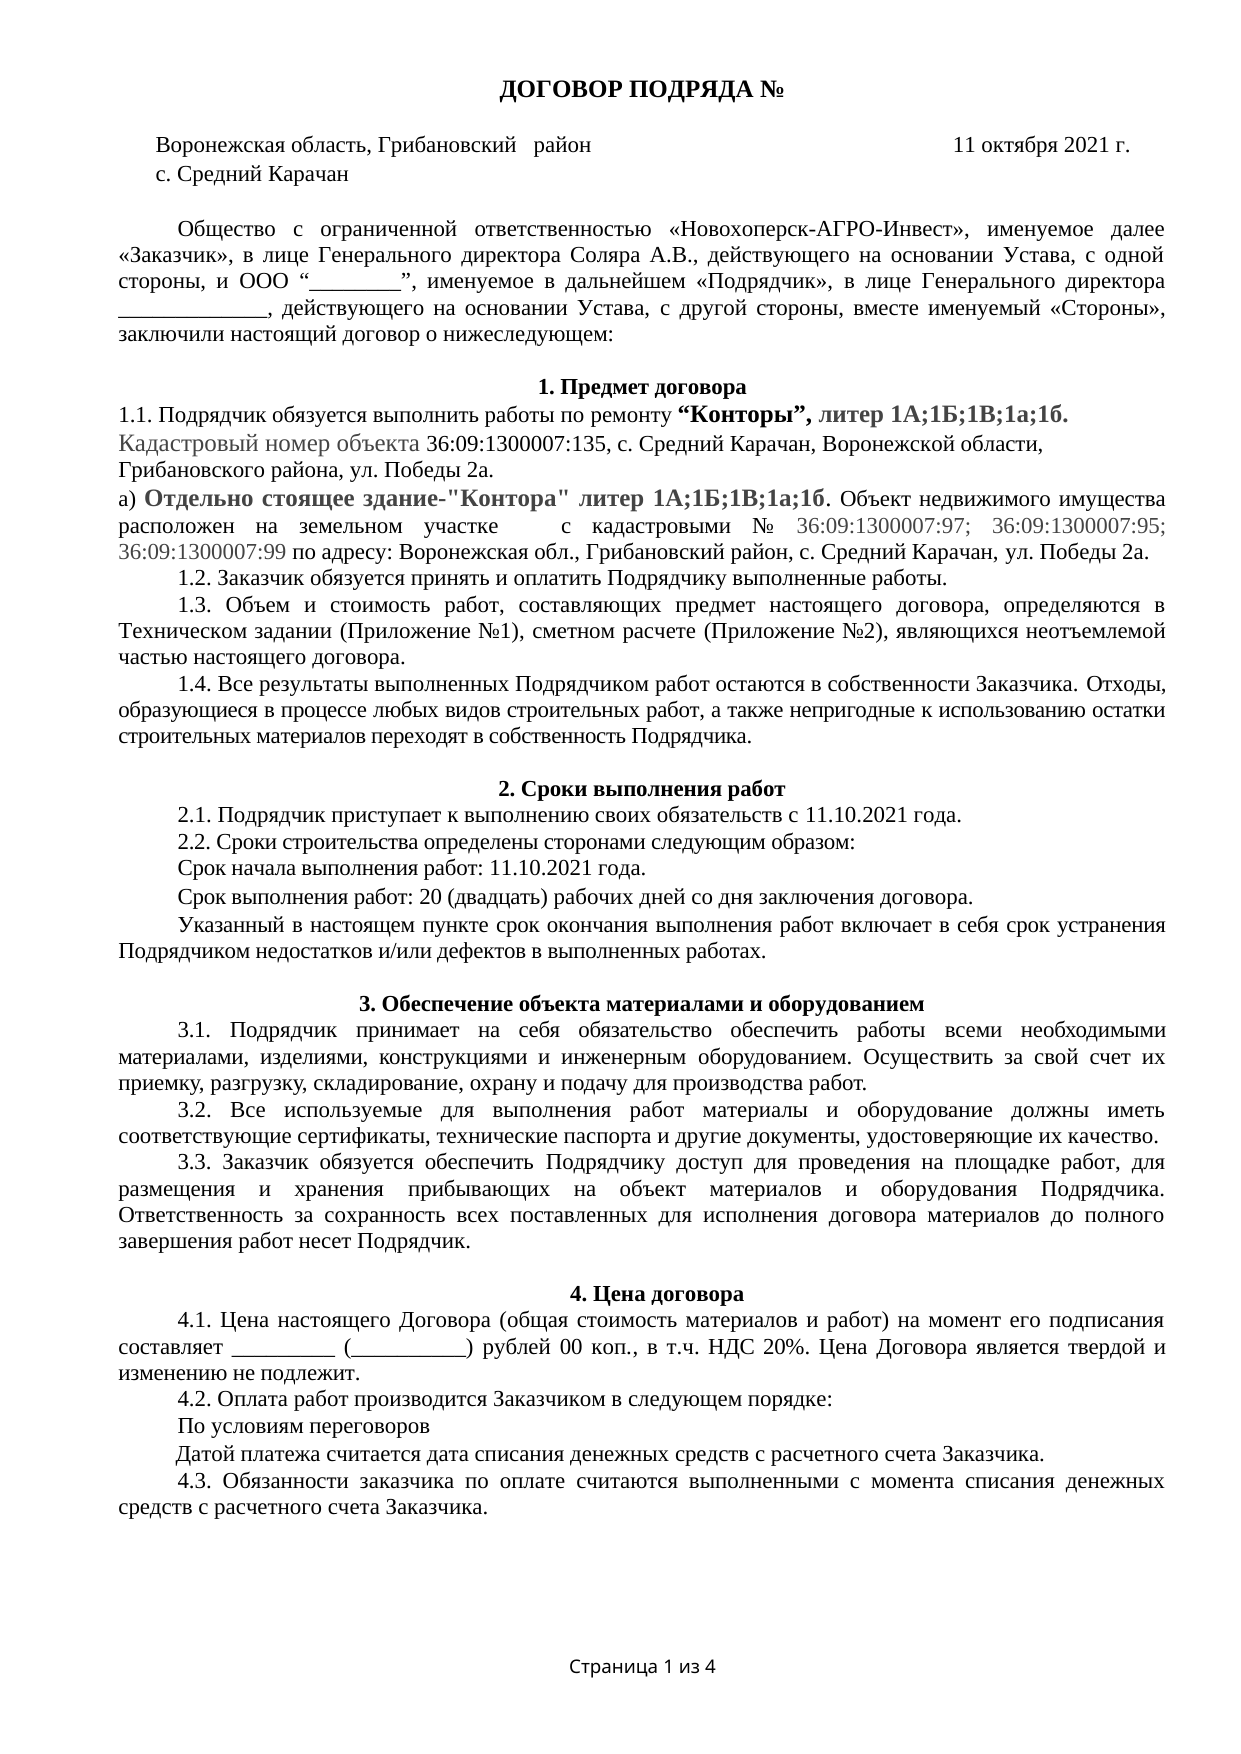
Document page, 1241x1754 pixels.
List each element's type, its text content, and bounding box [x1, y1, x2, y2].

text 3.3. Заказчик обязуется обеспечить Подрядчику доступ для проведения на площадке работ, для размещения и хранения прибывающих на объект материалов и оборудования Подрядчика. Ответственность за сохранность всех поставленных для исполнения договора материалов до полного завершения работ несет Подрядчик. [118, 1148, 1166, 1254]
table_header 11 октября 2021 г. [656, 131, 1142, 214]
text 1. Предмет договора [118, 373, 1166, 399]
text Общество с ограниченной ответственностью «Новохоперск-АГРО-Инвест», именуемое далее «Заказчик», в лице Генерального директора Соляра А.В., действующего на основании Устава, с одной стороны, и ООО “________”, именуемое в дальнейшем «Подрядчик», в лице Генерального директора _____________, действующего на основании Устава, с другой стороны, вместе именуемый «Стороны», заключили настоящий договор о нижеследующем: [118, 214, 1166, 346]
text 4. Цена договора [118, 1280, 1166, 1306]
text 1.1. Подрядчик обязуется выполнить работы по ремонту “Конторы”, литер 1А;1Б;1В;1а;1б. Кадастровый номер объекта 36:09:1300007:135, с. Средний Карачан, Воронежской области, Грибановского района, ул. Победы 2а. [118, 399, 1166, 483]
text 1.2. Заказчик обязуется принять и оплатить Подрядчику выполненные работы. [118, 564, 1166, 591]
table_header Воронежская область, Грибановский район с. Средний Карачан [143, 131, 656, 214]
text Срок выполнения работ: 20 (двадцать) рабочих дней со дня заключения договора. [118, 883, 1166, 909]
text 3. Обеспечение объекта материалами и оборудованием [118, 990, 1166, 1017]
text 2. Сроки выполнения работ [117, 775, 1166, 802]
text 2.1. Подрядчик приступает к выполнению своих обязательств с 11.10.2021 года. [118, 802, 1166, 828]
text а) Отдельно стоящее здание-"Контора" литер 1А;1Б;1В;1а;1б. Объект недвижимого имущества расположен на земельном участке с кадастровыми № 36:09:1300007:97; 36:09:1300007:95; 36:09:1300007:99 по адресу: Воронежская обл., Грибановский район, с. Средний Карачан, ул. Победы 2а. [118, 483, 1166, 564]
text Срок начала выполнения работ: 11.10.2021 года. [118, 854, 1166, 881]
text 1.4. Все результаты выполненных Подрядчиком работ остаются в собственности Заказчика. Отходы, образующиеся в процессе любых видов строительных работ, а также непригодные к использованию остатки строительных материалов переходят в собственность Подрядчика. [118, 670, 1166, 749]
text 3.2. Все используемые для выполнения работ материалы и оборудование должны иметь соответствующие сертификаты, технические паспорта и другие документы, удостоверяющие их качество. [118, 1096, 1166, 1148]
text 4.1. Цена настоящего Договора (общая стоимость материалов и работ) на момент его подписания составляет _________ (__________) рублей 00 коп., в т.ч. НДС 20%. Цена Договора является твердой и изменению не подлежит. [118, 1306, 1166, 1386]
text По условиям переговоров [118, 1412, 1166, 1438]
text 1.3. Объем и стоимость работ, составляющих предмет настоящего договора, определяются в Техническом задании (Приложение №1), сметном расчете (Приложение №2), являющихся неотъемлемой частью настоящего договора. [118, 591, 1166, 670]
text ДОГОВОР ПОДРЯДА № [118, 74, 1166, 103]
text 4.2. Оплата работ производится Заказчиком в следующем порядке: [118, 1386, 1166, 1412]
text Датой платежа считается дата списания денежных средств с расчетного счета Заказчика. [118, 1440, 1166, 1467]
subtitle 3.1. Подрядчик принимает на себя обязательство обеспечить работы всеми необходимыми материалами, изделиями, конструкциями и инженерным оборудованием. Осуществить за свой счет их приемку, разгрузку, складирование, охрану и подачу для производства работ. [118, 1017, 1166, 1096]
text Указанный в настоящем пункте срок окончания выполнения работ включает в себя срок устранения Подрядчиком недостатков и/или дефектов в выполненных работах. [118, 911, 1166, 964]
text 4.3. Обязанности заказчика по оплате считаются выполненными с момента списания денежных средств с расчетного счета Заказчика. [118, 1467, 1166, 1519]
text 2.2. Сроки строительства определены сторонами следующим образом: [118, 828, 1166, 854]
